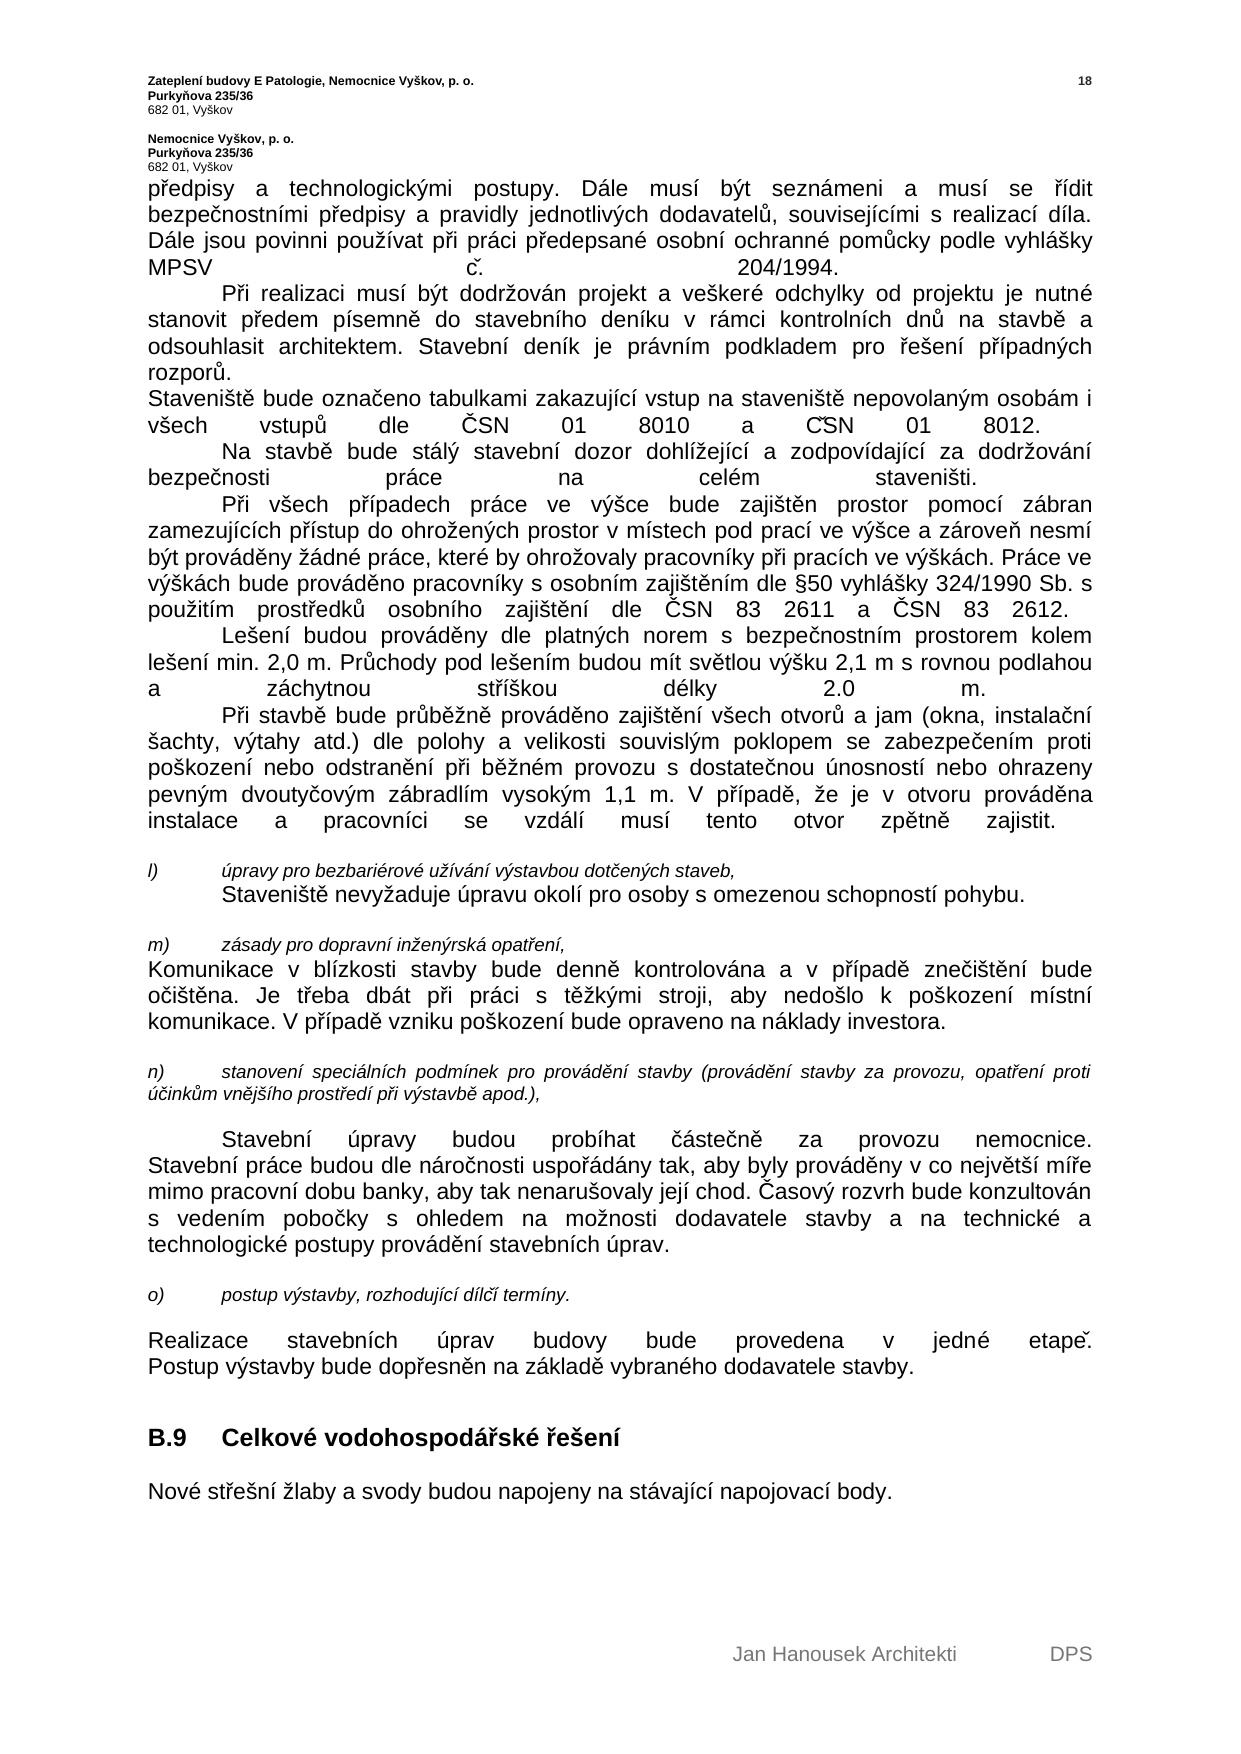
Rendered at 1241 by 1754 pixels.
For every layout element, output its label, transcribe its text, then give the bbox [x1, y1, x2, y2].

text l) úpravy pro bezbariérové užívání výstavbou dotčených staveb, [148, 860, 1092, 881]
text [148, 174, 1092, 860]
text Realizace stavebních úprav budovy bude provedena v jedné etapě. Postup výstavby bude dopřesněn na základě vybraného dodavatele stavby. [148, 1327, 1092, 1379]
text Stavební úpravy budou probíhat částečně za provozu nemocnice. Stavební práce budou dle náročnosti uspořádány tak, aby byly prováděny v co největší míře mimo pracovní dobu banky, aby tak nenarušovaly její chod. Časový rozvrh bude konzultován s vedením pobočky s ohledem na možnosti dodavatele stavby a na technické a technologické postupy provádění stavebních úprav. [148, 1126, 1092, 1257]
text Komunikace v blízkosti stavby bude denně kontrolována a v případě znečištění bude očištěna. Je třeba dbát při práci s těžkými stroji, aby nedošlo k poškození místní komunikace. V případě vzniku poškození bude opraveno na náklady investora. [148, 956, 1092, 1034]
text n) stanovení speciálních podmínek pro provádění stavby (provádění stavby za provozu, opatření proti účinkům vnějšího prostředí při výstavbě apod.), [148, 1061, 1092, 1104]
text B.9 Celkové vodohospodářské řešení [148, 1423, 1080, 1451]
text Staveniště nevyžaduje úpravu okolí pro osoby s omezenou schopností pohybu. [148, 881, 1092, 908]
text o) postup výstavby, rozhodující dílčí termíny. [148, 1284, 1092, 1305]
text Nové střešní žlaby a svody budou napojeny na stávající napojovací body. [148, 1478, 1092, 1504]
text m) zásady pro dopravní inženýrská opatření, [148, 934, 1092, 956]
